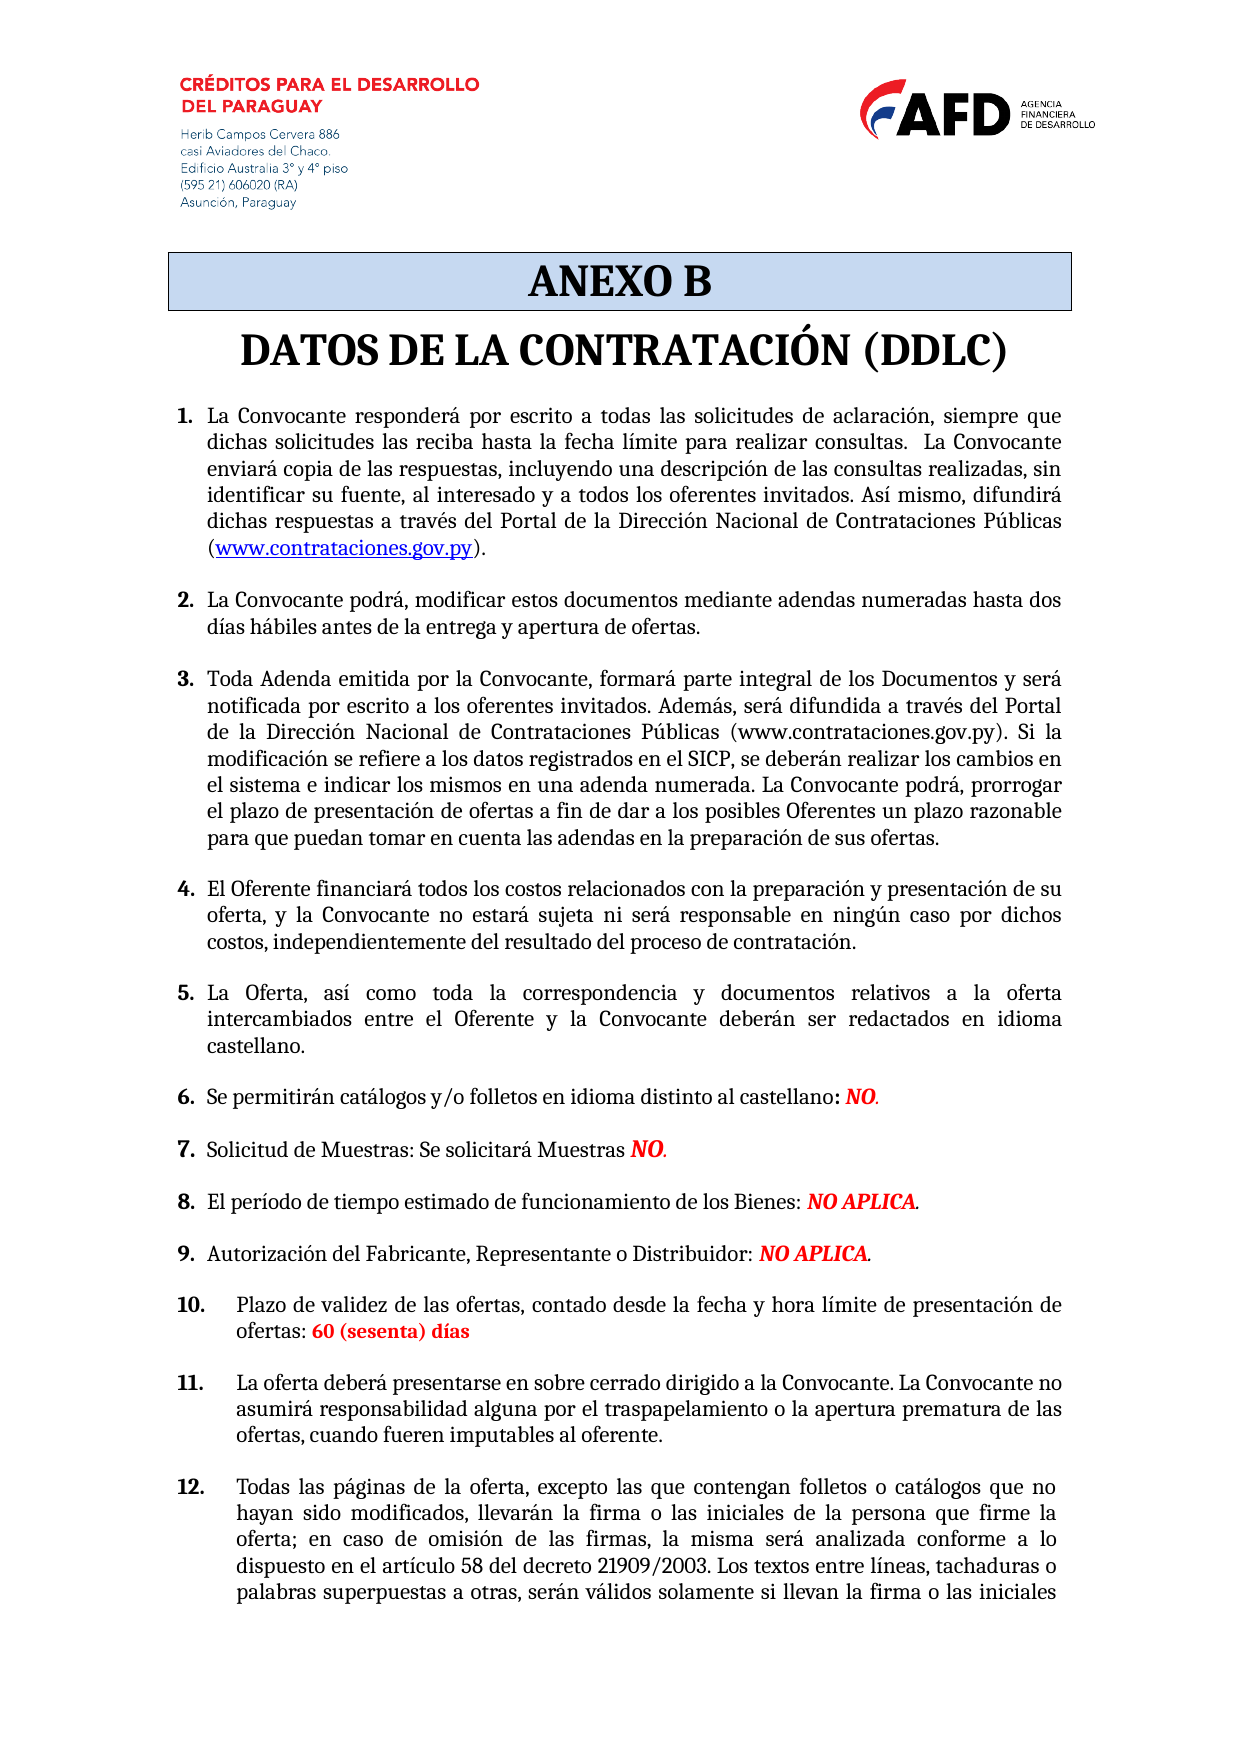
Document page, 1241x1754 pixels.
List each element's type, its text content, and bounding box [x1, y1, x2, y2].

text ANEXO B [169, 253, 1071, 310]
text DATOS DE LA CONTRATACIÓN (DDLC) [177, 324, 1063, 376]
list Autorización del Fabricante, Representante o Distribuidor: NO APLICA. [177, 1240, 1063, 1267]
list La Convocante podrá, modificar estos documentos mediante adendas numeradas hasta dos días hábiles antes de la entrega y apertura de ofertas. [177, 587, 1063, 640]
list Solicitud de Muestras: Se solicitará Muestras NO. [177, 1135, 1063, 1164]
list Toda Adenda emitida por la Convocante, formará parte integral de los Documentos y será notificada por escrito a los oferentes invitados. Además, será difundida a través del Portal de la Dirección Nacional de Contrataciones Públicas (www.contrataciones.gov.py). Si la modificación se refiere a los datos registrados en el SICP, se deberán realizar los cambios en el sistema e indicar los mismos en una adenda numerada. La Convocante podrá, prorrogar el plazo de presentación de ofertas a fin de dar a los posibles Oferentes un plazo razonable para que puedan tomar en cuenta las adendas en la preparación de sus ofertas. [177, 666, 1063, 851]
list La Convocante responderá por escrito a todas las solicitudes de aclaración, siempre que dichas solicitudes las reciba hasta la fecha límite para realizar consultas. La Convocante enviará copia de las respuestas, incluyendo una descripción de las consultas realizadas, sin identificar su fuente, al interesado y a todos los oferentes invitados. Así mismo, difundirá dichas respuestas a través del Portal de la Dirección Nacional de Contrataciones Públicas (www.contrataciones.gov.py). [177, 403, 1063, 561]
list La oferta deberá presentarse en sobre cerrado dirigido a la Convocante. La Convocante no asumirá responsabilidad alguna por el traspapelamiento o la apertura prematura de las ofertas, cuando fueren imputables al oferente. [177, 1369, 1063, 1448]
list La Oferta, así como toda la correspondencia y documentos relativos a la oferta intercambiados entre el Oferente y la Convocante deberán ser redactados en idioma castellano. [177, 980, 1063, 1059]
list El Oferente financiará todos los costos relacionados con la preparación y presentación de su oferta, y la Convocante no estará sujeta ni será responsable en ningún caso por dichos costos, independientemente del resultado del proceso de contratación. [177, 876, 1063, 955]
picture [177, 73, 1098, 212]
list El período de tiempo estimado de funcionamiento de los Bienes: NO APLICA. [177, 1189, 1063, 1215]
list Plazo de validez de las ofertas, contado desde la fecha y hora límite de presentación de ofertas: 60 (sesenta) días [177, 1292, 1063, 1344]
list Se permitirán catálogos y/o folletos en idioma distinto al castellano: NO. [177, 1084, 1063, 1110]
